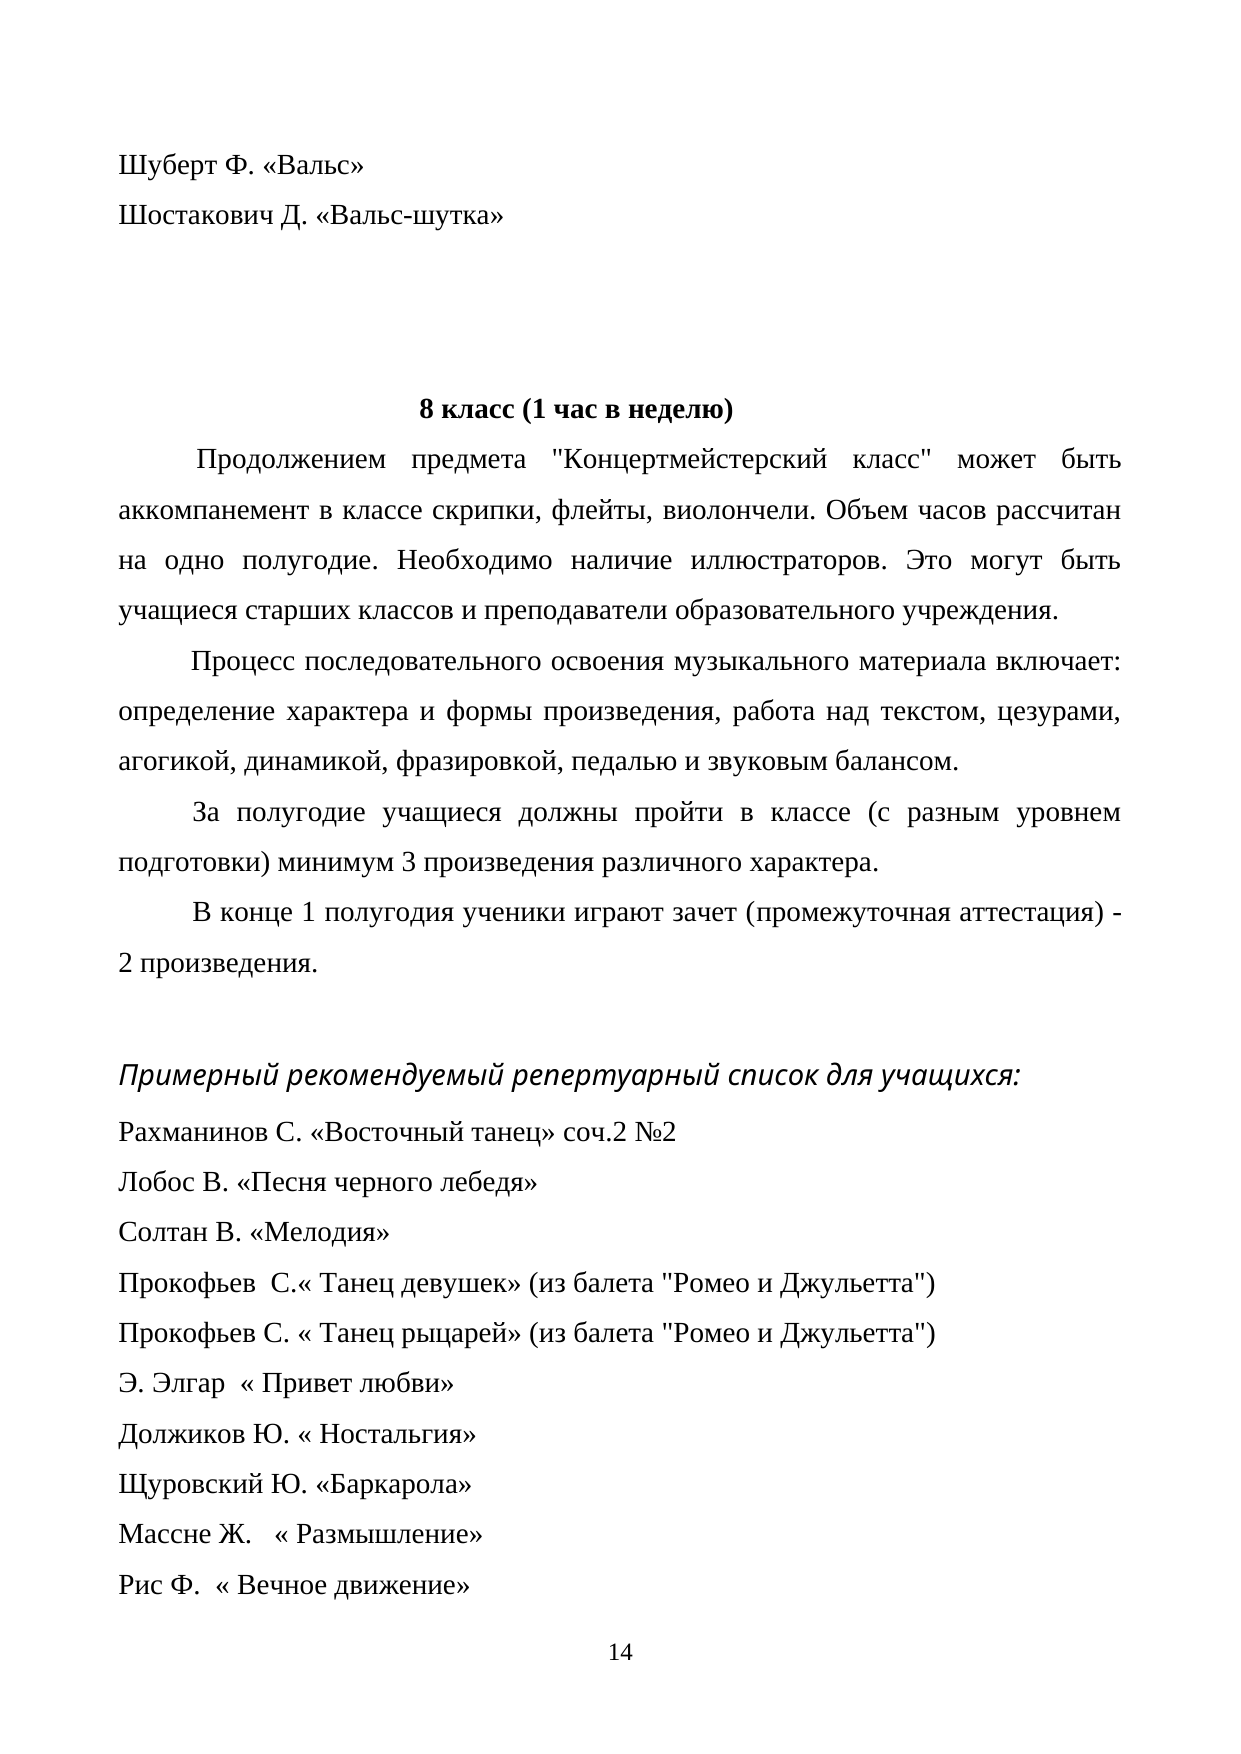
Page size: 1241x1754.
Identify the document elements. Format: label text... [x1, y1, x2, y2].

text В конце 1 полугодия ученики играют зачет (промежуточная аттестация) - 2 произведения. [118, 894, 1122, 978]
text Процесс последовательного освоения музыкального материала включает: определение характера и формы произведения, работа над текстом, цезурами, агогикой, динамикой, фразировкой, педалью и звуковым балансом. [118, 643, 1122, 777]
text Солтан В. «Мелодия» [118, 1214, 1122, 1248]
text Прокофьев С.« Танец девушек» (из балета "Ромео и Джульетта") [118, 1265, 1122, 1298]
text Прокофьев С. « Танец рыцарей» (из балета "Ромео и Джульетта") [118, 1315, 1122, 1349]
text Примерный рекомендуемый репертуарный список для учащихся: [118, 1054, 1122, 1094]
text Продолжением предмета "Концертмейстерский класс" может быть аккомпанемент в классе скрипки, флейты, виолончели. Объем часов рассчитан на одно полугодие. Необходимо наличие иллюстраторов. Это могут быть учащиеся старших классов и преподаватели образовательного учреждения. [118, 442, 1122, 626]
text Шостакович Д. «Вальс-шутка» [118, 197, 1122, 231]
text За полугодие учащиеся должны пройти в классе (с разным уровнем подготовки) минимум 3 произведения различного характера. [118, 794, 1122, 878]
text Щуровский Ю. «Баркарола» [118, 1466, 1122, 1500]
text 8 класс (1 час в неделю) [118, 391, 1122, 425]
text Массне Ж. « Размышление» [118, 1516, 1122, 1550]
text Должиков Ю. « Ностальгия» [118, 1416, 1122, 1449]
text Э. Элгар « Привет любви» [118, 1366, 1122, 1399]
text Шуберт Ф. «Вальс» [118, 147, 1122, 180]
text Лобос В. «Песня черного лебедя» [118, 1164, 1122, 1198]
text Рахманинов С. «Восточный танец» соч.2 №2 [118, 1114, 1122, 1147]
text Рис Ф. « Вечное движение» [118, 1567, 1122, 1600]
